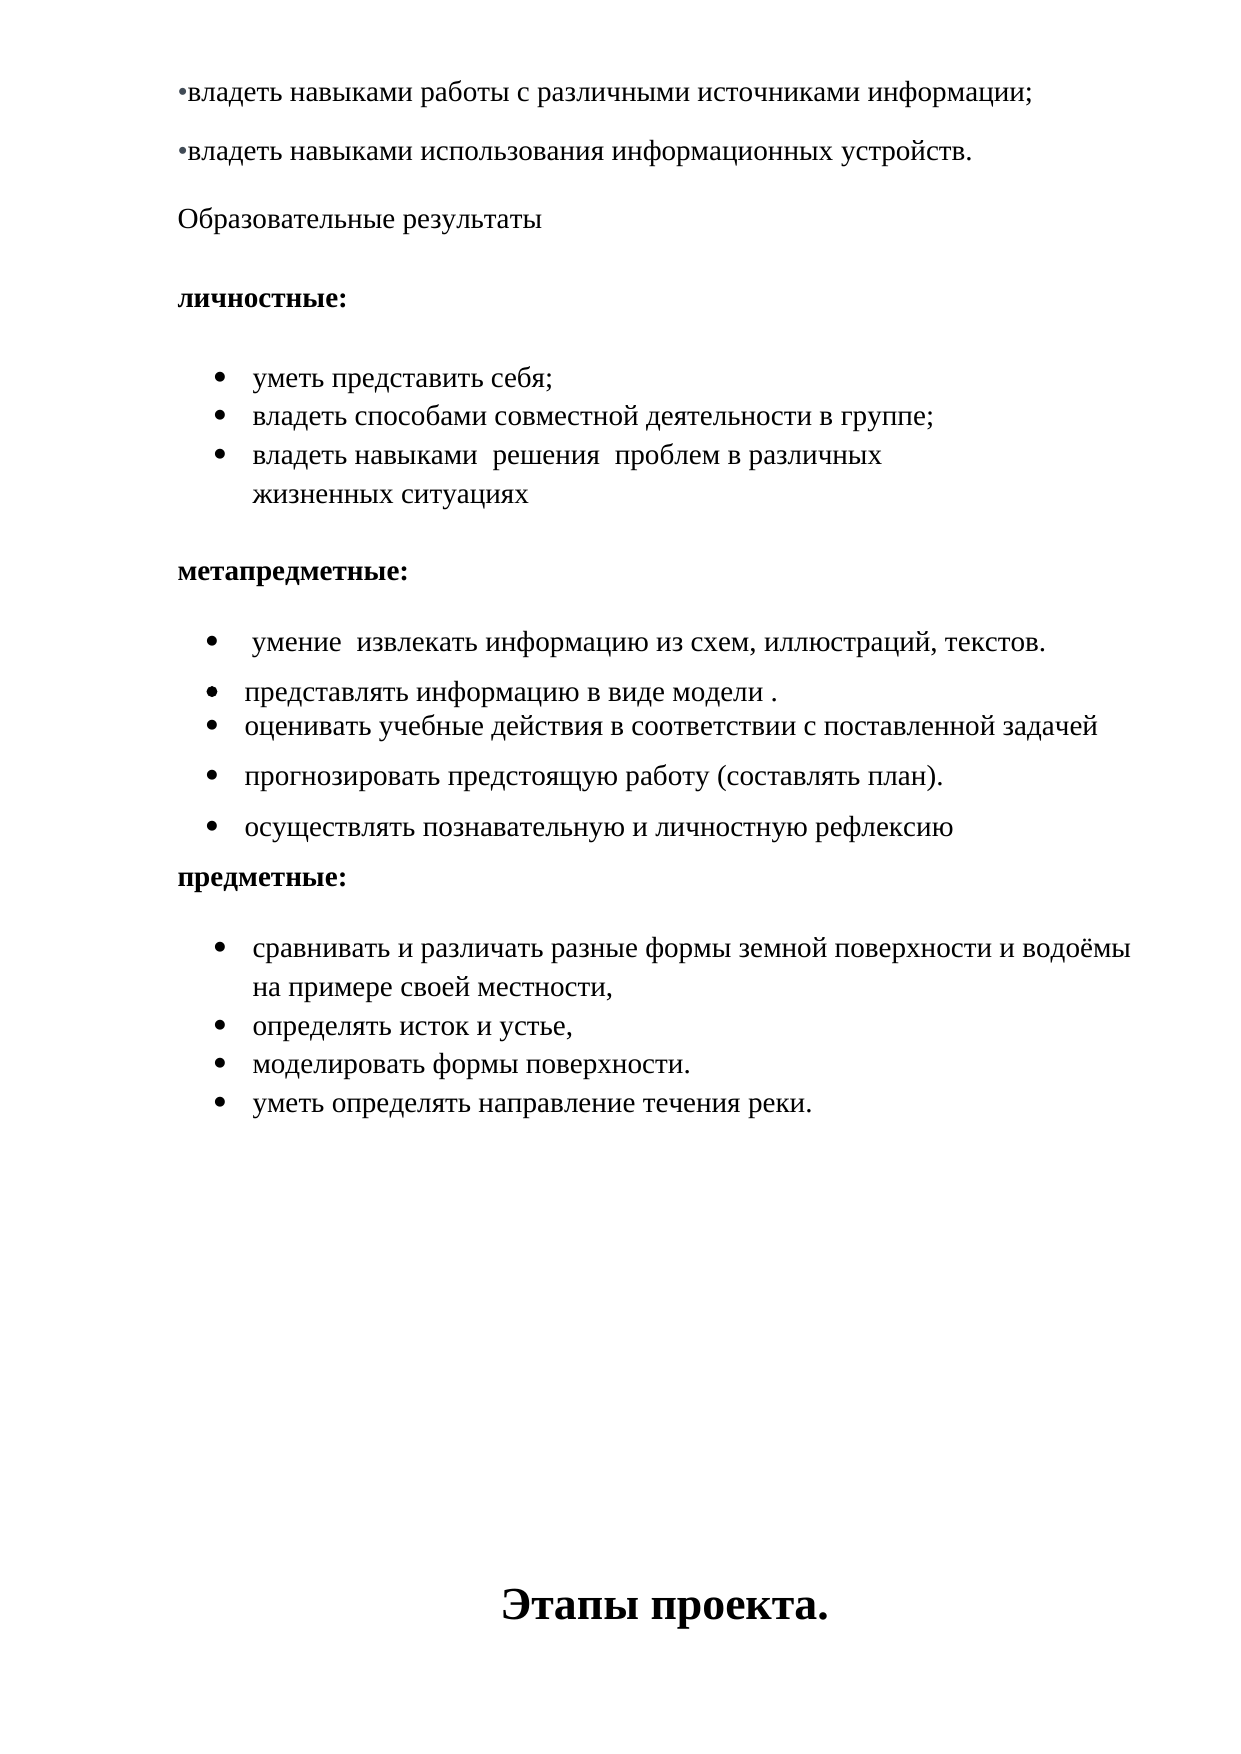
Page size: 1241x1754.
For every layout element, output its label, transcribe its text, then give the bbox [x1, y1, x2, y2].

text Этапы проекта. [177, 1577, 1152, 1629]
text •владеть навыками работы с различными источниками информации; [177, 74, 1152, 107]
text метапредметные: [177, 553, 1152, 586]
list уметь представить себя; [215, 360, 1152, 393]
list осуществлять познавательную и личностную рефлексию [207, 809, 1152, 843]
text личностные: [177, 280, 1152, 314]
list оценивать учебные действия в соответствии с поставленной задачей [207, 708, 1152, 742]
text предметные: [177, 859, 1152, 893]
text Образовательные результаты [177, 201, 1152, 234]
list уметь определять направление течения реки. [215, 1085, 1152, 1119]
list умение извлекать информацию из схем, иллюстраций, текстов. [207, 624, 1152, 658]
list владеть навыками решения проблем в различных жизненных ситуациях [215, 437, 1152, 509]
list моделировать формы поверхности. [215, 1046, 1152, 1080]
text •владеть навыками использования информационных устройств. [177, 133, 1152, 167]
list прогнозировать предстоящую работу (составлять план). [207, 758, 1152, 792]
list определять исток и устье, [215, 1008, 1152, 1041]
list сравнивать и различать разные формы земной поверхности и водоёмы на примере своей местности, [215, 931, 1152, 1003]
list представлять информацию в виде модели . [207, 674, 1152, 708]
list владеть способами совместной деятельности в группе; [215, 398, 1152, 432]
